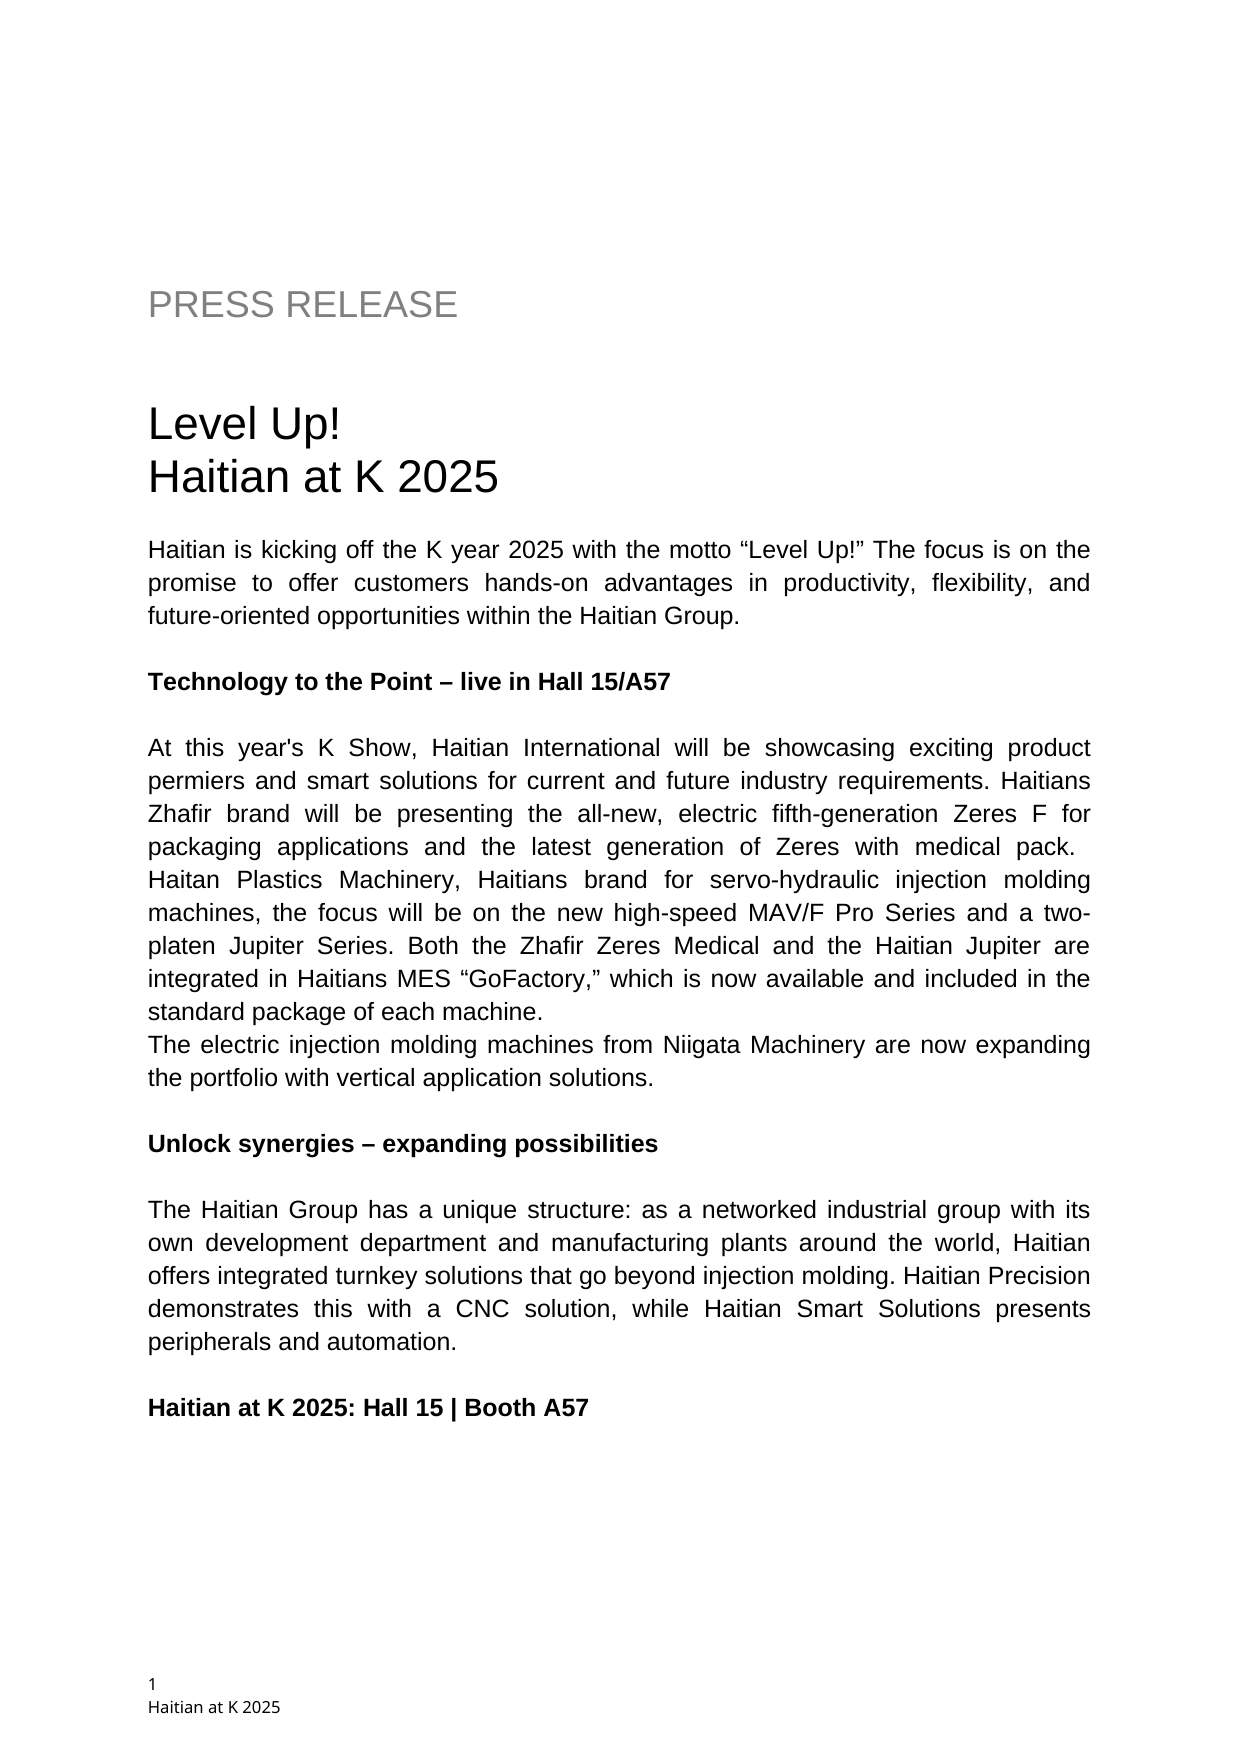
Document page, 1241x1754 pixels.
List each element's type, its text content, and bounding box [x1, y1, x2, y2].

text Haitian is kicking off the K year 2025 with the motto “Level Up!” The focus is on the promise to offer customers hands-on advantages in productivity, flexibility, and future-oriented opportunities within the Haitian Group. [148, 535, 1092, 629]
text Technology to the Point – live in Hall 15/A57 [148, 667, 1092, 696]
text Level Up! [148, 397, 1092, 449]
text Unlock synergies – expanding possibilities [148, 1129, 1092, 1158]
text Haitian at K 2025: Hall 15 | Booth A57 [148, 1393, 1092, 1422]
text The electric injection molding machines from Niigata Machinery are now expanding the portfolio with vertical application solutions. [148, 1030, 1092, 1092]
text Haitian at K 2025 [148, 449, 1092, 502]
text The Haitian Group has a unique structure: as a networked industrial group with its own development department and manufacturing plants around the world, Haitian offers integrated turnkey solutions that go beyond injection molding. Haitian Precision demonstrates this with a CNC solution, while Haitian Smart Solutions presents peripherals and automation. [148, 1195, 1092, 1356]
text At this year's K Show, Haitian International will be showcasing exciting product permiers and smart solutions for current and future industry requirements. Haitians Zhafir brand will be presenting the all-new, electric fifth-generation Zeres F for packaging applications and the latest generation of Zeres with medical pack. Haitan Plastics Machinery, Haitians brand for servo-hydraulic injection molding machines, the focus will be on the new high-speed MAV/F Pro Series and a two-platen Jupiter Series. Both the Zhafir Zeres Medical and the Haitian Jupiter are integrated in Haitians MES “GoFactory,” which is now available and included in the standard package of each machine. [148, 733, 1092, 1026]
